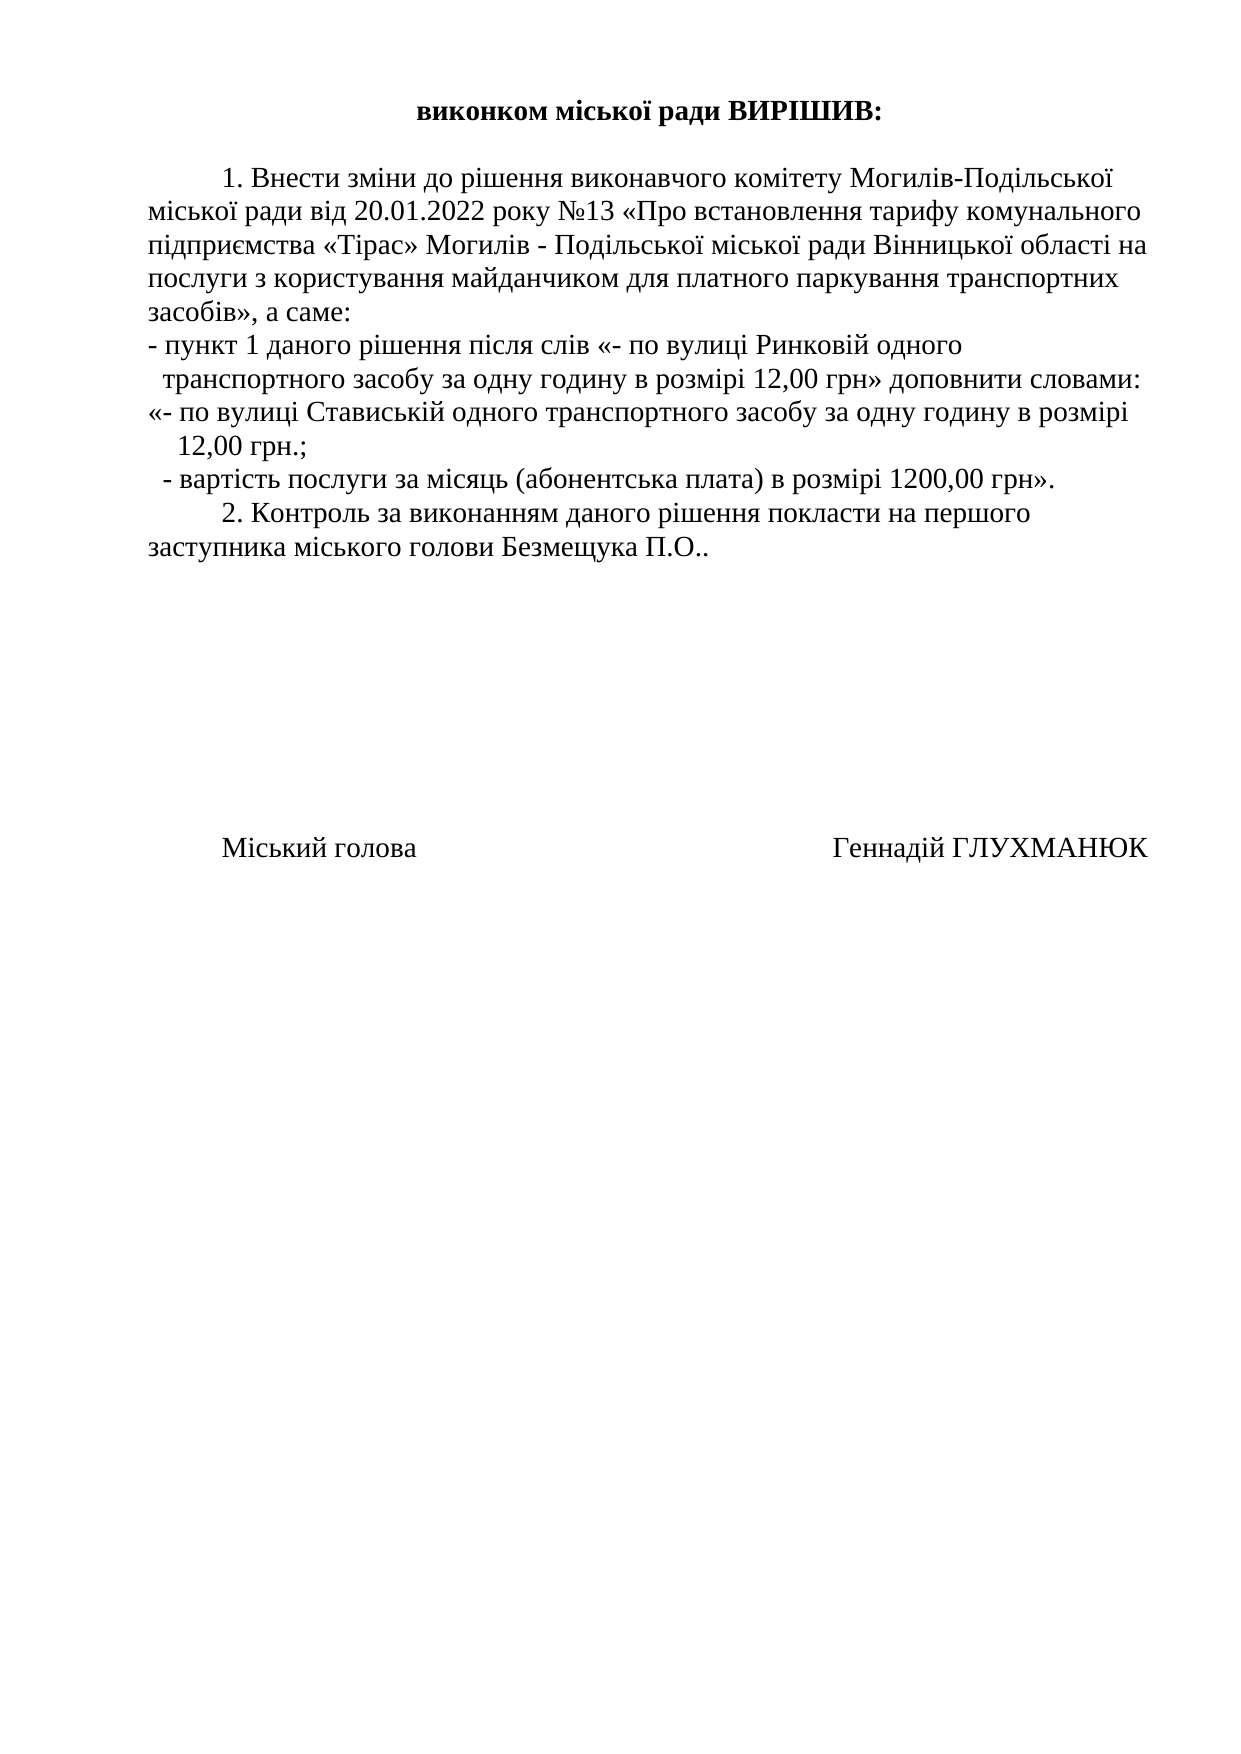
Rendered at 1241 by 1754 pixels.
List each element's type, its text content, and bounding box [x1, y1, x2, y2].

text 2. Контроль за виконанням даного рішення покласти на першого заступника міського голови Безмещука П.О.. [148, 495, 1152, 562]
text 1. Внести зміни до рішення виконавчого комітету Могилів-Подільської міської ради від 20.01.2022 року №13 «Про встановлення тарифу комунального підприємства «Тірас» Могилів - Подільської міської ради Вінницької області на послуги з користування майданчиком для платного паркування транспортних засобів», а саме: [148, 160, 1152, 327]
text виконком міської ради ВИРІШИВ: [148, 93, 1152, 126]
text 12,00 грн.; [148, 428, 1152, 462]
text - пункт 1 даного рішення після слів «- по вулиці Ринковій одного [148, 327, 1152, 361]
text транспортного засобу за одну годину в розмірі 12,00 грн» доповнити словами: «- по вулиці Ставиській одного транспортного засобу за одну годину в розмірі [148, 361, 1152, 428]
text - вартість послуги за місяць (абонентська плата) в розмірі 1200,00 грн». [148, 462, 1152, 495]
text Міський голова Геннадій ГЛУХМАНЮК [148, 831, 1152, 864]
